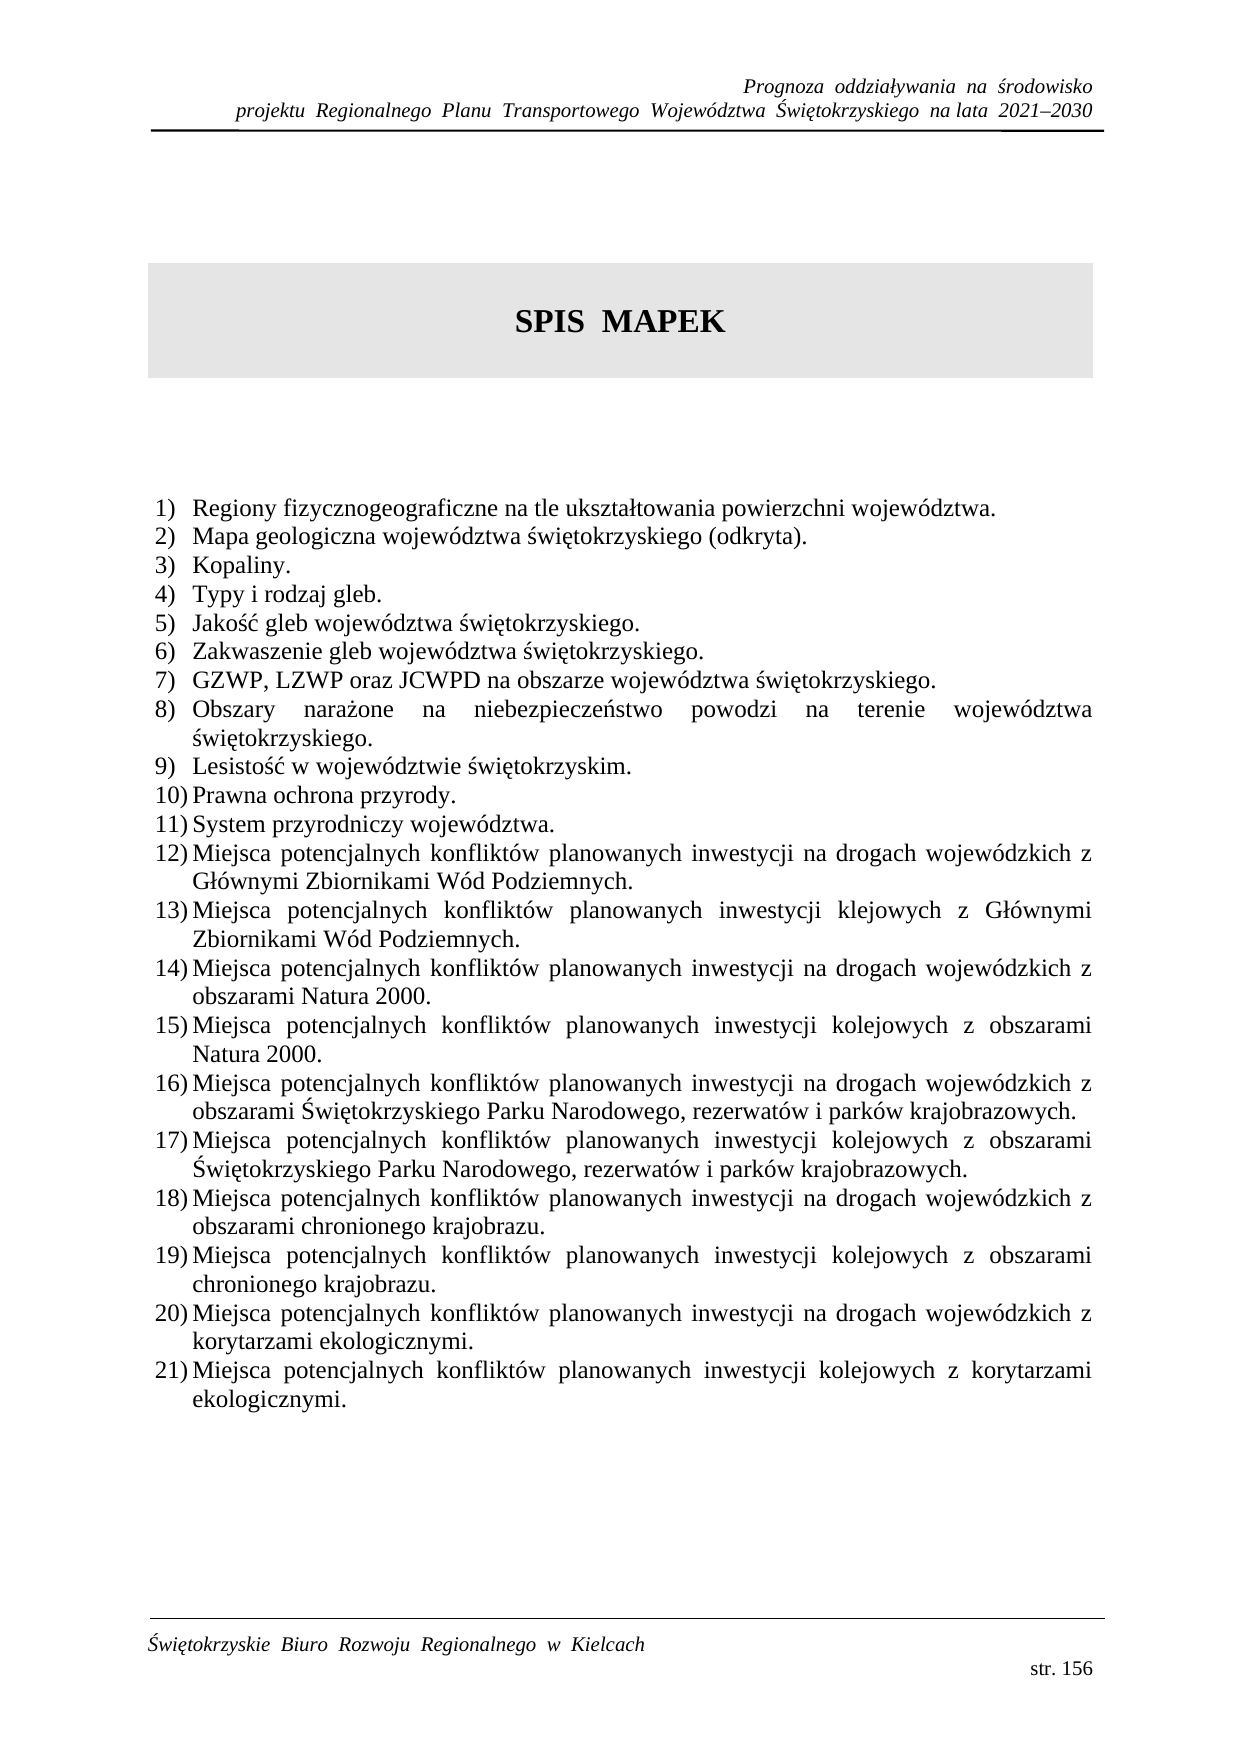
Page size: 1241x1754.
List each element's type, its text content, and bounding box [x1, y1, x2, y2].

list Regiony fizycznogeograficzne na tle ukształtowania powierzchni województwa. [154, 493, 1093, 521]
text SPIS MAPEK [148, 301, 1093, 339]
list System przyrodniczy województwa. [154, 809, 1093, 838]
list Prawna ochrona przyrody. [154, 780, 1093, 809]
list Obszary narażone na niebezpieczeństwo powodzi na terenie województwa świętokrzyskiego. [154, 694, 1093, 751]
list Jakość gleb województwa świętokrzyskiego. [154, 608, 1093, 636]
list Typy i rodzaj gleb. [154, 579, 1093, 608]
list Mapa geologiczna województwa świętokrzyskiego (odkryta). [154, 521, 1093, 550]
list Miejsca potencjalnych konfliktów planowanych inwestycji kolejowych z obszarami Natura 2000. [154, 1010, 1093, 1068]
list Miejsca potencjalnych konfliktów planowanych inwestycji na drogach wojewódzkich z korytarzami ekologicznymi. [154, 1298, 1093, 1355]
list Miejsca potencjalnych konfliktów planowanych inwestycji na drogach wojewódzkich z obszarami Świętokrzyskiego Parku Narodowego, rezerwatów i parków krajobrazowych. [154, 1068, 1093, 1125]
list Miejsca potencjalnych konfliktów planowanych inwestycji na drogach wojewódzkich z Głównymi Zbiornikami Wód Podziemnych. [154, 838, 1093, 895]
list Kopaliny. [154, 550, 1093, 579]
list Miejsca potencjalnych konfliktów planowanych inwestycji na drogach wojewódzkich z obszarami Natura 2000. [154, 953, 1093, 1010]
list Lesistość w województwie świętokrzyskim. [154, 751, 1093, 780]
list Zakwaszenie gleb województwa świętokrzyskiego. [154, 636, 1093, 665]
list GZWP, LZWP oraz JCWPD na obszarze województwa świętokrzyskiego. [154, 665, 1093, 694]
list Miejsca potencjalnych konfliktów planowanych inwestycji kolejowych z korytarzami ekologicznymi. [154, 1355, 1093, 1413]
list Miejsca potencjalnych konfliktów planowanych inwestycji kolejowych z obszarami chronionego krajobrazu. [154, 1240, 1093, 1298]
list Miejsca potencjalnych konfliktów planowanych inwestycji kolejowych z obszarami Świętokrzyskiego Parku Narodowego, rezerwatów i parków krajobrazowych. [154, 1125, 1093, 1183]
list Miejsca potencjalnych konfliktów planowanych inwestycji klejowych z Głównymi Zbiornikami Wód Podziemnych. [154, 895, 1093, 953]
list Miejsca potencjalnych konfliktów planowanych inwestycji na drogach wojewódzkich z obszarami chronionego krajobrazu. [154, 1183, 1093, 1240]
